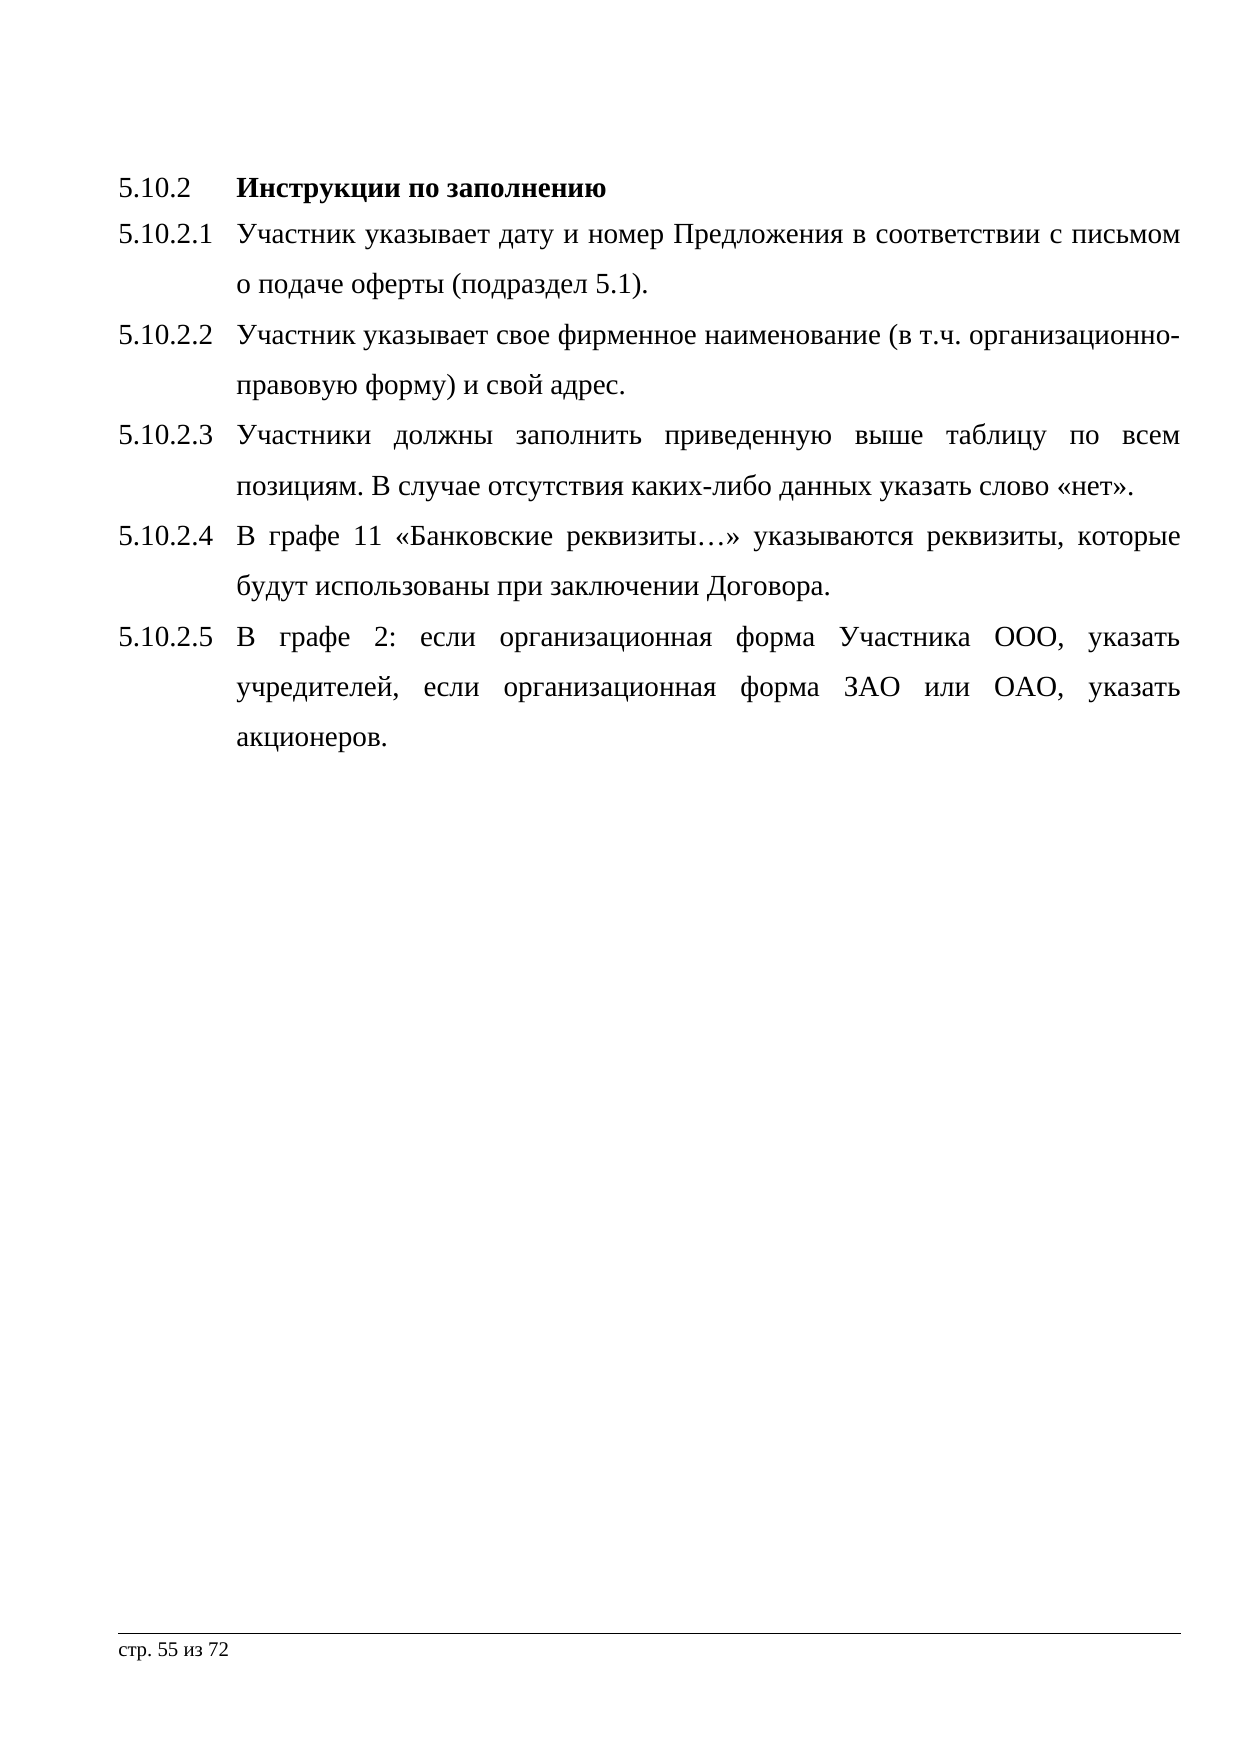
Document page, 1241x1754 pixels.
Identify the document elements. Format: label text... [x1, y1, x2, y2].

text В графе 11 «Банковские реквизиты…» указываются реквизиты, которые будут использованы при заключении Договора. [118, 518, 1181, 602]
text Участник указывает свое фирменное наименование (в т.ч. организационно-правовую форму) и свой адрес. [118, 317, 1181, 401]
text В графе 2: если организационная форма Участника ООО, указать учредителей, если организационная форма ЗАО или ОАО, указать акционеров. [118, 619, 1181, 753]
text Участники должны заполнить приведенную выше таблицу по всем позициям. В случае отсутствия каких-либо данных указать слово «нет». [118, 417, 1181, 501]
text Инструкции по заполнению [118, 170, 1181, 204]
text Участник указывает дату и номер Предложения в соответствии с письмом о подаче оферты (подраздел 5.1). [118, 216, 1181, 300]
